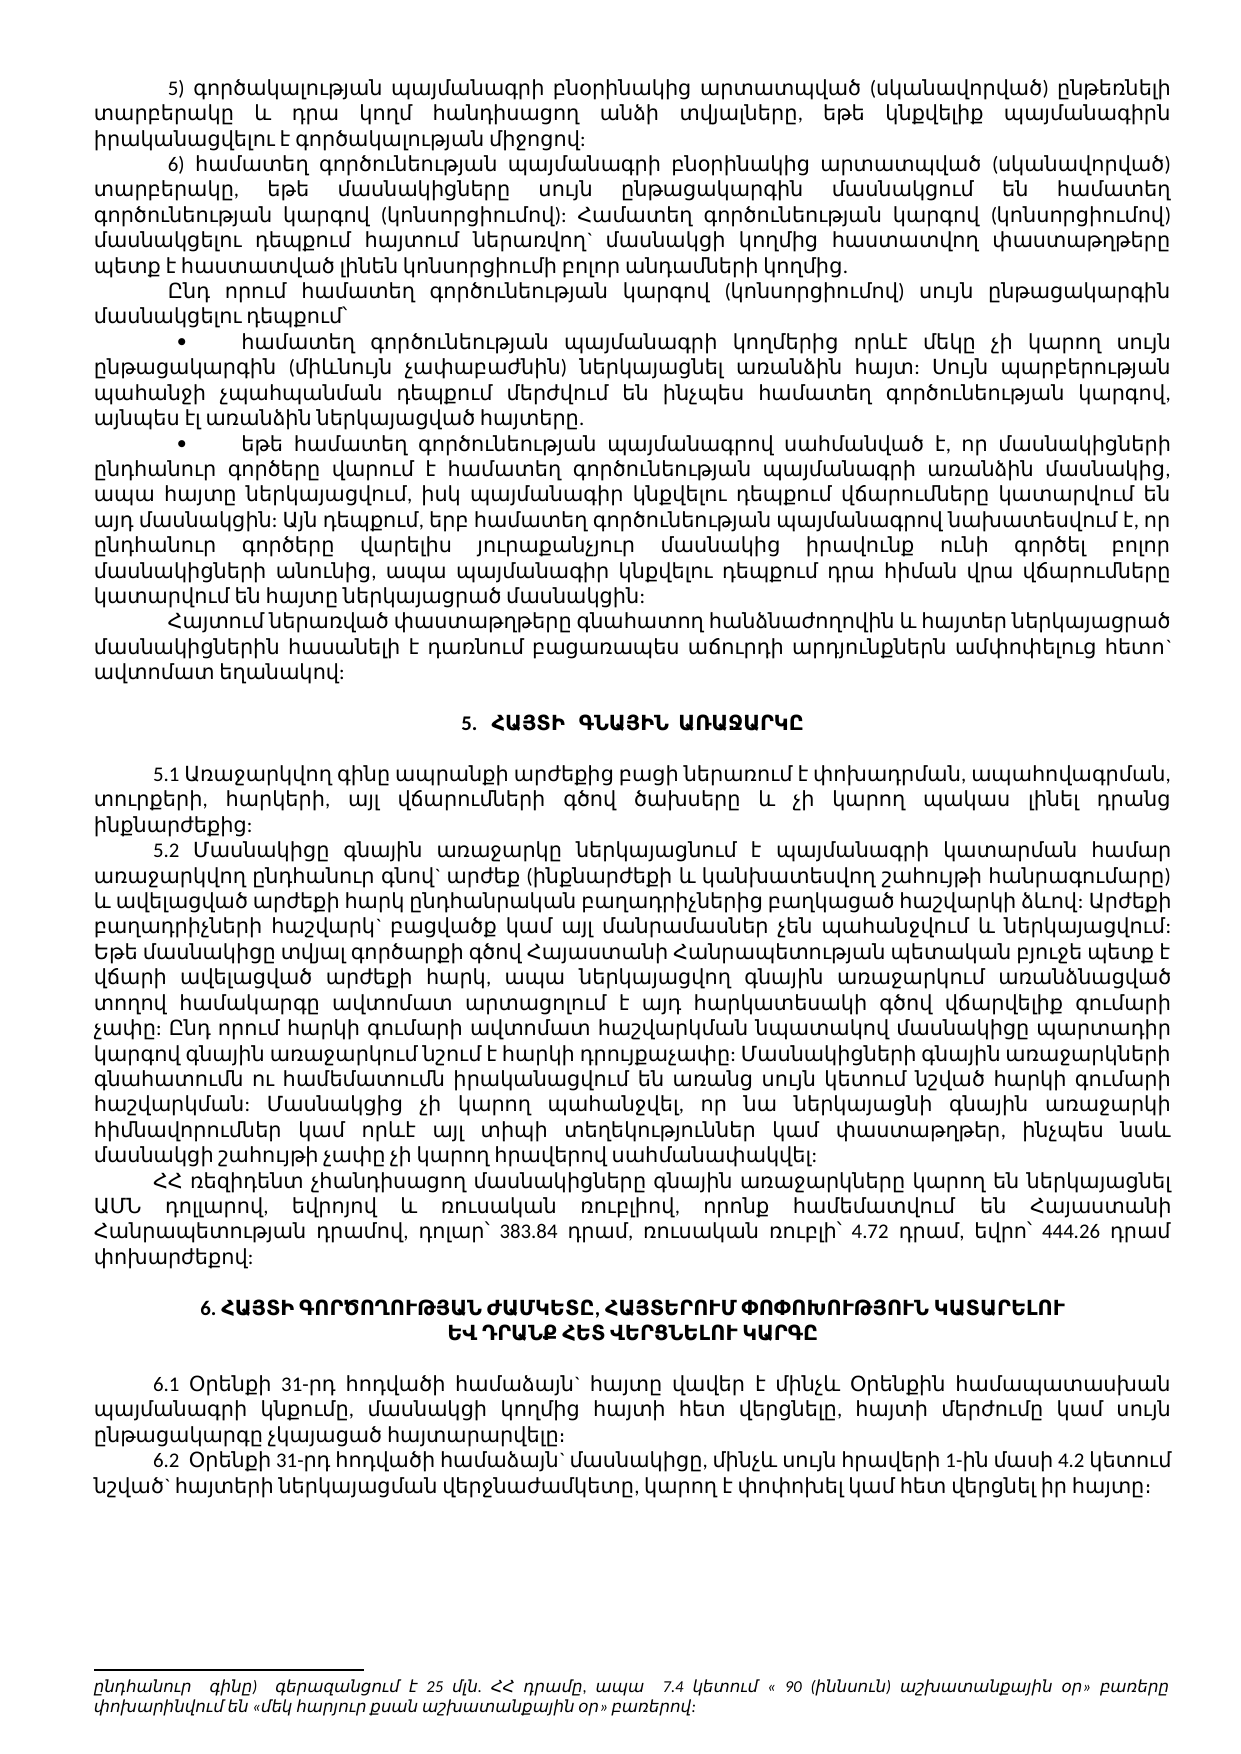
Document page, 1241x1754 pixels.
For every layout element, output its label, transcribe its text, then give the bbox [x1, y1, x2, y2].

text 5.1 Առաջարկվող գինը ապրանքի արժեքից բացի ներառում է փոխադրման, ապահովագրման, տուրքերի, հարկերի, այլ վճարումների գծով ծախսերը և չի կարող պակաս լինել դրանց ինքնարժեքից: [94, 761, 1171, 837]
text 6.2 Օրենքի 31-րդ հոդվածի համաձայն` մասնակիցը, մինչև սույն հրավերի 1-ին մասի 4.2 կետում նշված` հայտերի ներկայացման վերջնաժամկետը, կարող է փոփոխել կամ հետ վերցնել իր հայտը։ [94, 1447, 1171, 1498]
text ՀՀ ռեզիդենտ չհանդիսացող մասնակիցները գնային առաջարկները կարող են ներկայացնել ԱՄՆ դոլլարով, եվրոյով և ռուսական ռուբլիով, որոնք համեմատվում են Հայաստանի Հանրապետության դրամով, դոլար՝ 383.84 դրամ, ռուսական ռուբլի՝ 4.72 դրամ, եվրո՝ 444.26 դրամ փոխարժեքով: [94, 1168, 1171, 1269]
list եթե համատեղ գործունեության պայմանագրով սահմանված է, որ մասնակիցների ընդհանուր գործերը վարում է համատեղ գործունեության պայմանագրի առանձին մասնակից, ապա հայտը ներկայացվում, իսկ պայմանագիր կնքվելու դեպքում վճարումները կատարվում են այդ մասնակցին: Այն դեպքում, երբ համատեղ գործունեության պայմանագրով նախատեսվում է, որ ընդհանուր գործերը վարելիս յուրաքանչյուր մասնակից իրավունք ունի գործել բոլոր մասնակիցների անունից, ապա պայմանագիր կնքվելու դեպքում դրա հիման վրա վճարումները կատարվում են հայտը ներկայացրած մասնակցին: [94, 431, 1171, 609]
text 6.1 Օրենքի 31-րդ հոդվածի համաձայն` հայտը վավեր է մինչև Օրենքին համապատասխան պայմանագրի կնքումը, մասնակցի կողմից հայտի հետ վերցնելը, հայտի մերժումը կամ սույն ընթացակարգը չկայացած հայտարարվելը։ [94, 1371, 1171, 1447]
text 5) գործակալության պայմանագրի բնօրինակից արտատպված (սկանավորված) ընթեռնելի տարբերակը և դրա կողմ հանդիսացող անձի տվյալները, եթե կնքվելիք պայմանագիրն իրականացվելու է գործակալության միջոցով: [94, 75, 1171, 151]
text Հայտում ներառված փաստաթղթերը գնահատող հանձնաժողովին և հայտեր ներկայացրած մասնակիցներին հասանելի է դառնում բացառապես աճուրդի արդյունքներն ամփոփելուց հետո` ավտոմատ եղանակով: [94, 609, 1171, 685]
text 5.2 Մասնակիցը գնային առաջարկը ներկայացնում է պայմանագրի կատարման համար առաջարկվող ընդհանուր գնով` արժեք (ինքնարժեքի և կանխատեսվող շահույթի հանրագումարը) և ավելացված արժեքի հարկ ընդհանրական բաղադրիչներից բաղկացած հաշվարկի ձևով: Արժեքի բաղադրիչների հաշվարկ` բացվածք կամ այլ մանրամասներ չեն պահանջվում և ներկայացվում: Եթե մասնակիցը տվյալ գործարքի գծով Հայաստանի Հանրապետության պետական բյուջե պետք է վճարի ավելացված արժեքի հարկ, ապա ներկայացվող գնային առաջարկում առանձնացված տողով համակարգը ավտոմատ արտացոլում է այդ հարկատեսակի գծով վճարվելիք գումարի չափը: Ընդ որում հարկի գումարի ավտոմատ հաշվարկման նպատակով մասնակիցը պարտադիր կարգով գնային առաջարկում նշում է հարկի դրույքաչափը: Մասնակիցների գնային առաջարկների գնահատումն ու համեմատումն իրականացվում են առանց սույն կետում նշված հարկի գումարի հաշվարկման: Մասնակցից չի կարող պահանջվել, որ նա ներկայացնի գնային առաջարկի հիմնավորումներ կամ որևէ այլ տիպի տեղեկություններ կամ փաստաթղթեր, ինչպես նաև մասնակցի շահույթի չափը չի կարող հրավերով սահմանափակվել: [94, 837, 1171, 1168]
text ԵՎ ԴՐԱՆՔ ՀԵՏ ՎԵՐՑՆԵԼՈՒ ԿԱՐԳԸ [94, 1320, 1171, 1346]
text 5. ՀԱՅՏԻ ԳՆԱՅԻՆ ԱՌԱՋԱՐԿԸ [94, 710, 1171, 736]
text Ընդ որում համատեղ գործունեության կարգով (կոնսորցիումով) սույն ընթացակարգին մասնակցելու դեպքում՝ [94, 278, 1171, 329]
list համատեղ գործունեության պայմանագրի կողմերից որևէ մեկը չի կարող սույն ընթացակարգին (միևնույն չափաբաժնին) ներկայացնել առանձին հայտ: Սույն պարբերության պահանջի չպահպանման դեպքում մերժվում են ինչպես համատեղ գործունեության կարգով, այնպես էլ առանձին ներկայացված հայտերը. [94, 329, 1171, 431]
text 6. ՀԱՅՏԻ ԳՈՐԾՈՂՈՒԹՅԱՆ ԺԱՄԿԵՏԸ, ՀԱՅՏԵՐՈՒՄ ՓՈՓՈԽՈՒԹՅՈՒՆ ԿԱՏԱՐԵԼՈՒ [94, 1295, 1171, 1320]
text 6) համատեղ գործունեության պայմանագրի բնօրինակից արտատպված (սկանավորված) տարբերակը, եթե մասնակիցները սույն ընթացակարգին մասնակցում են համատեղ գործունեության կարգով (կոնսորցիումով): Համատեղ գործունեության կարգով (կոնսորցիումով) մասնակցելու դեպքում հայտում ներառվող` մասնակցի կողմից հաստատվող փաստաթղթերը պետք է հաստատված լինեն կոնսորցիումի բոլոր անդամների կողմից. [94, 151, 1171, 278]
